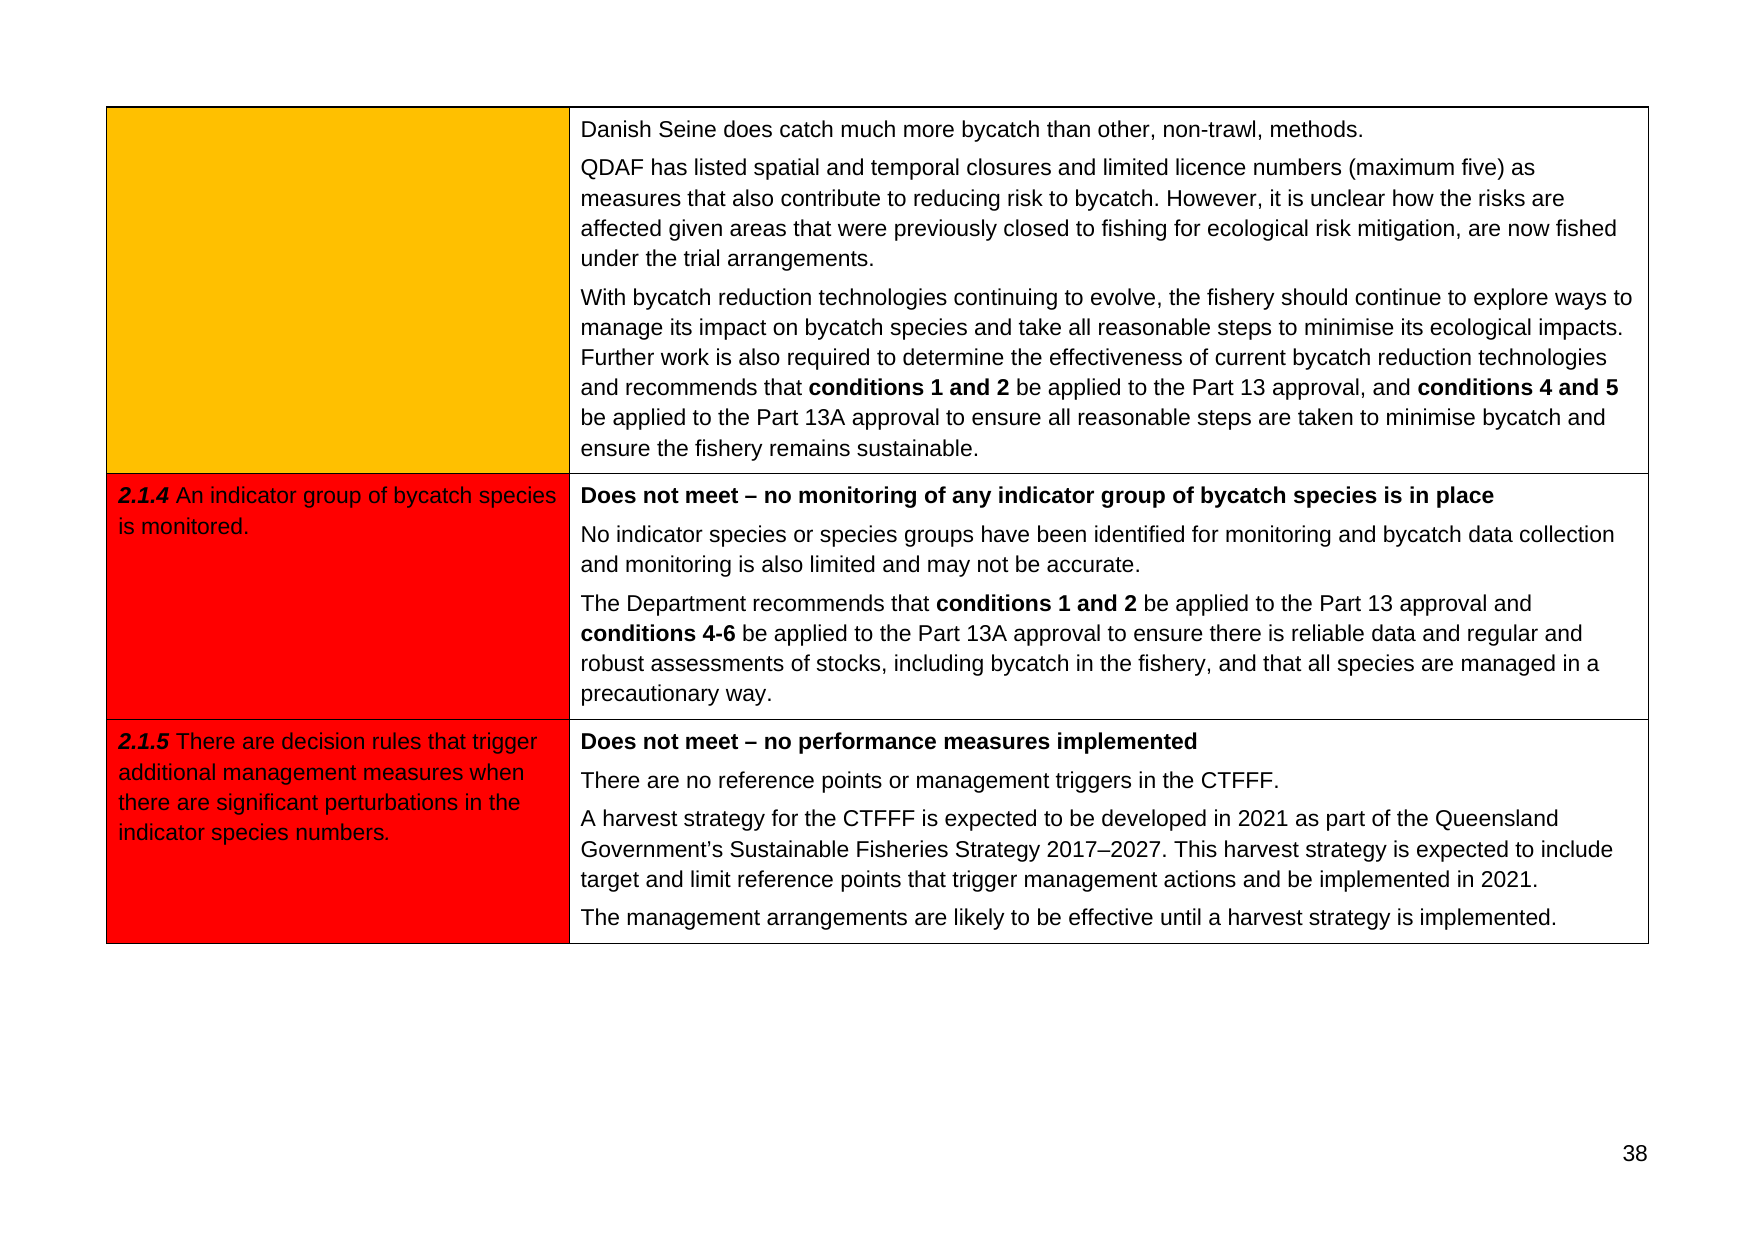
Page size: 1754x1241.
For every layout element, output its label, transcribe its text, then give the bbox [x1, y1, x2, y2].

table_cell 2.1.5 There are decision rules that trigger additional management measures when there are significant perturbations in the indicator species numbers. [107, 720, 569, 943]
table_cell Does not meet – no performance measures implemented There are no reference points or management triggers in the CTFFF. A harvest strategy for the CTFFF is expected to be developed in 2021 as part of the Queensland Government’s Sustainable Fisheries Strategy 2017–2027. This harvest strategy is expected to include target and limit reference points that trigger management actions and be implemented in 2021. The management arrangements are likely to be effective until a harvest strategy is implemented. [570, 720, 1648, 943]
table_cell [107, 108, 569, 473]
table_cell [570, 108, 1648, 473]
table_cell Does not meet – no monitoring of any indicator group of bycatch species is in place No indicator species or species groups have been identified for monitoring and bycatch data collection and monitoring is also limited and may not be accurate. The Department recommends that conditions 1 and 2 be applied to the Part 13 approval and conditions 4-6 be applied to the Part 13A approval to ensure there is reliable data and regular and robust assessments of stocks, including bycatch in the fishery, and that all species are managed in a precautionary way. [570, 474, 1648, 719]
table_cell 2.1.4 An indicator group of bycatch species is monitored. [107, 474, 569, 719]
